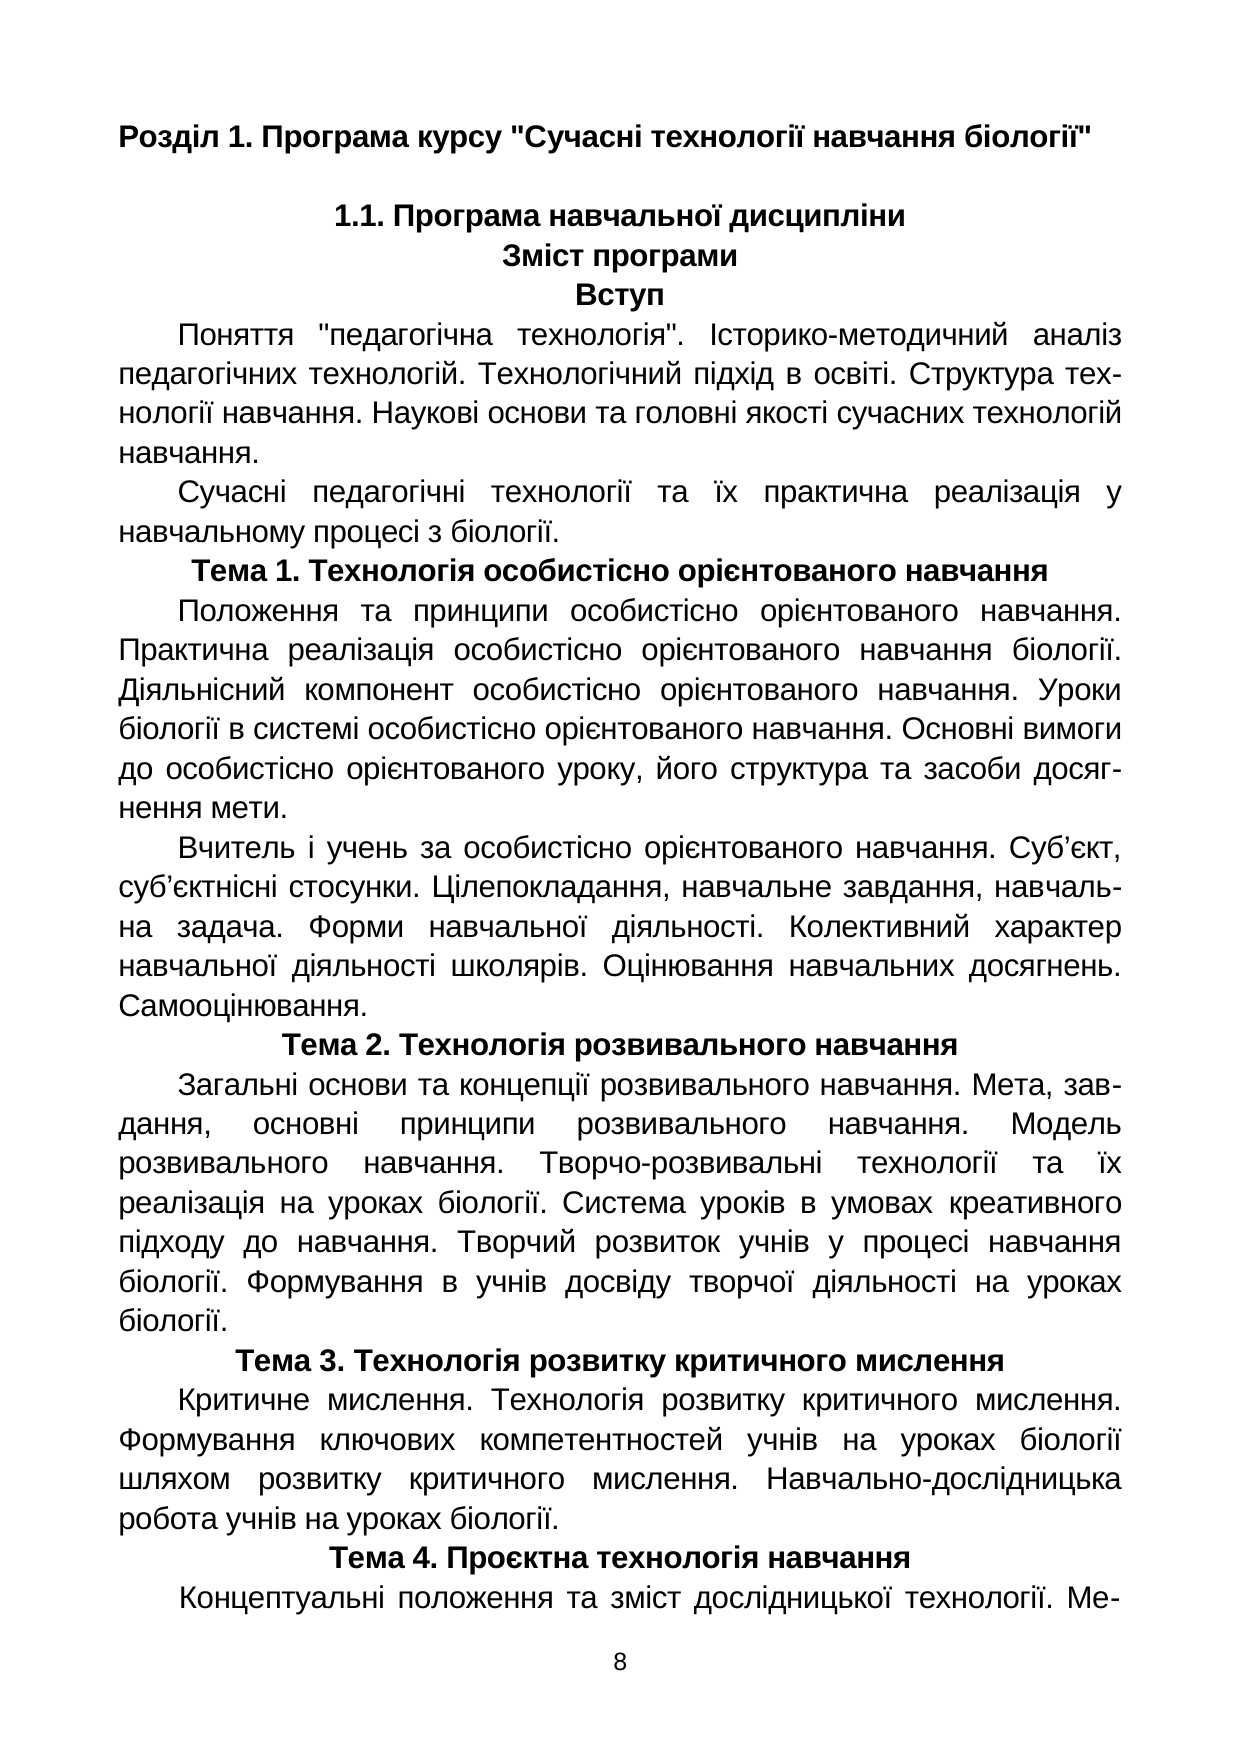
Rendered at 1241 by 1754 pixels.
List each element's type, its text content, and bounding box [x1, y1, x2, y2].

text Критичне мислення. Технологія розвитку критичного мислення. Формування ключових компетентностей учнів на уроках біології шляхом розвитку критичного мислення. Навчально-дослідницька робота учнів на уроках біології. [118, 1381, 1122, 1536]
text Сучасні педагогічні технології та їх практична реалізація у навчальному процесі з біології. [118, 473, 1122, 549]
list Вступ [118, 276, 1122, 312]
text Тема 1. Технологія особистісно орієнтованого навчання [118, 552, 1122, 588]
text Вчитель і учень за особистісно орієнтованого навчання. Суб’єкт, суб’єктнісні стосунки. Цілепокладання, навчальне завдання, навчальна задача. Форми навчальної діяльності. Колективний характер навчальної діяльності школярів. Оцінювання навчальних досягнень. Самооцінювання. [118, 829, 1122, 1023]
text 1.1. Програма навчальної дисципліни [118, 197, 1122, 233]
text Тема 4. Проєктна технологія навчання [118, 1539, 1122, 1575]
text Загальні основи та концепції розвивального навчання. Мета, завдання, основні принципи розвивального навчання. Модель розвивального навчання. Творчо-розвивальні технології та їх реалізація на уроках біології. Система уроків в умовах креативного підходу до навчання. Творчий розвиток учнів у процесі навчання біології. Формування в учнів досвіду творчої діяльності на уроках біології. [118, 1066, 1122, 1338]
text Поняття "педагогічна технологія". Історико-методичний аналіз педагогічних технологій. Технологічний підхід в освіті. Структура технології навчання. Наукові основи та головні якості сучасних технологій навчання. [118, 316, 1122, 470]
text Тема 3. Технологія розвитку критичного мислення [118, 1342, 1122, 1378]
text Зміст програми [118, 237, 1122, 272]
text Розділ 1. Програма курсу "Сучасні технології навчання біології" [118, 118, 1122, 154]
text Положення та принципи особистісно орієнтованого навчання. Практична реалізація особистісно орієнтованого навчання біології. Діяльнісний компонент особистісно орієнтованого навчання. Уроки біології в системі особистісно орієнтованого навчання. Основні вимоги до особистісно орієнтованого уроку, його структура та засоби досягнення мети. [118, 592, 1122, 825]
text Тема 2. Технологія розвивального навчання [118, 1026, 1122, 1062]
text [119, 1579, 1120, 1615]
